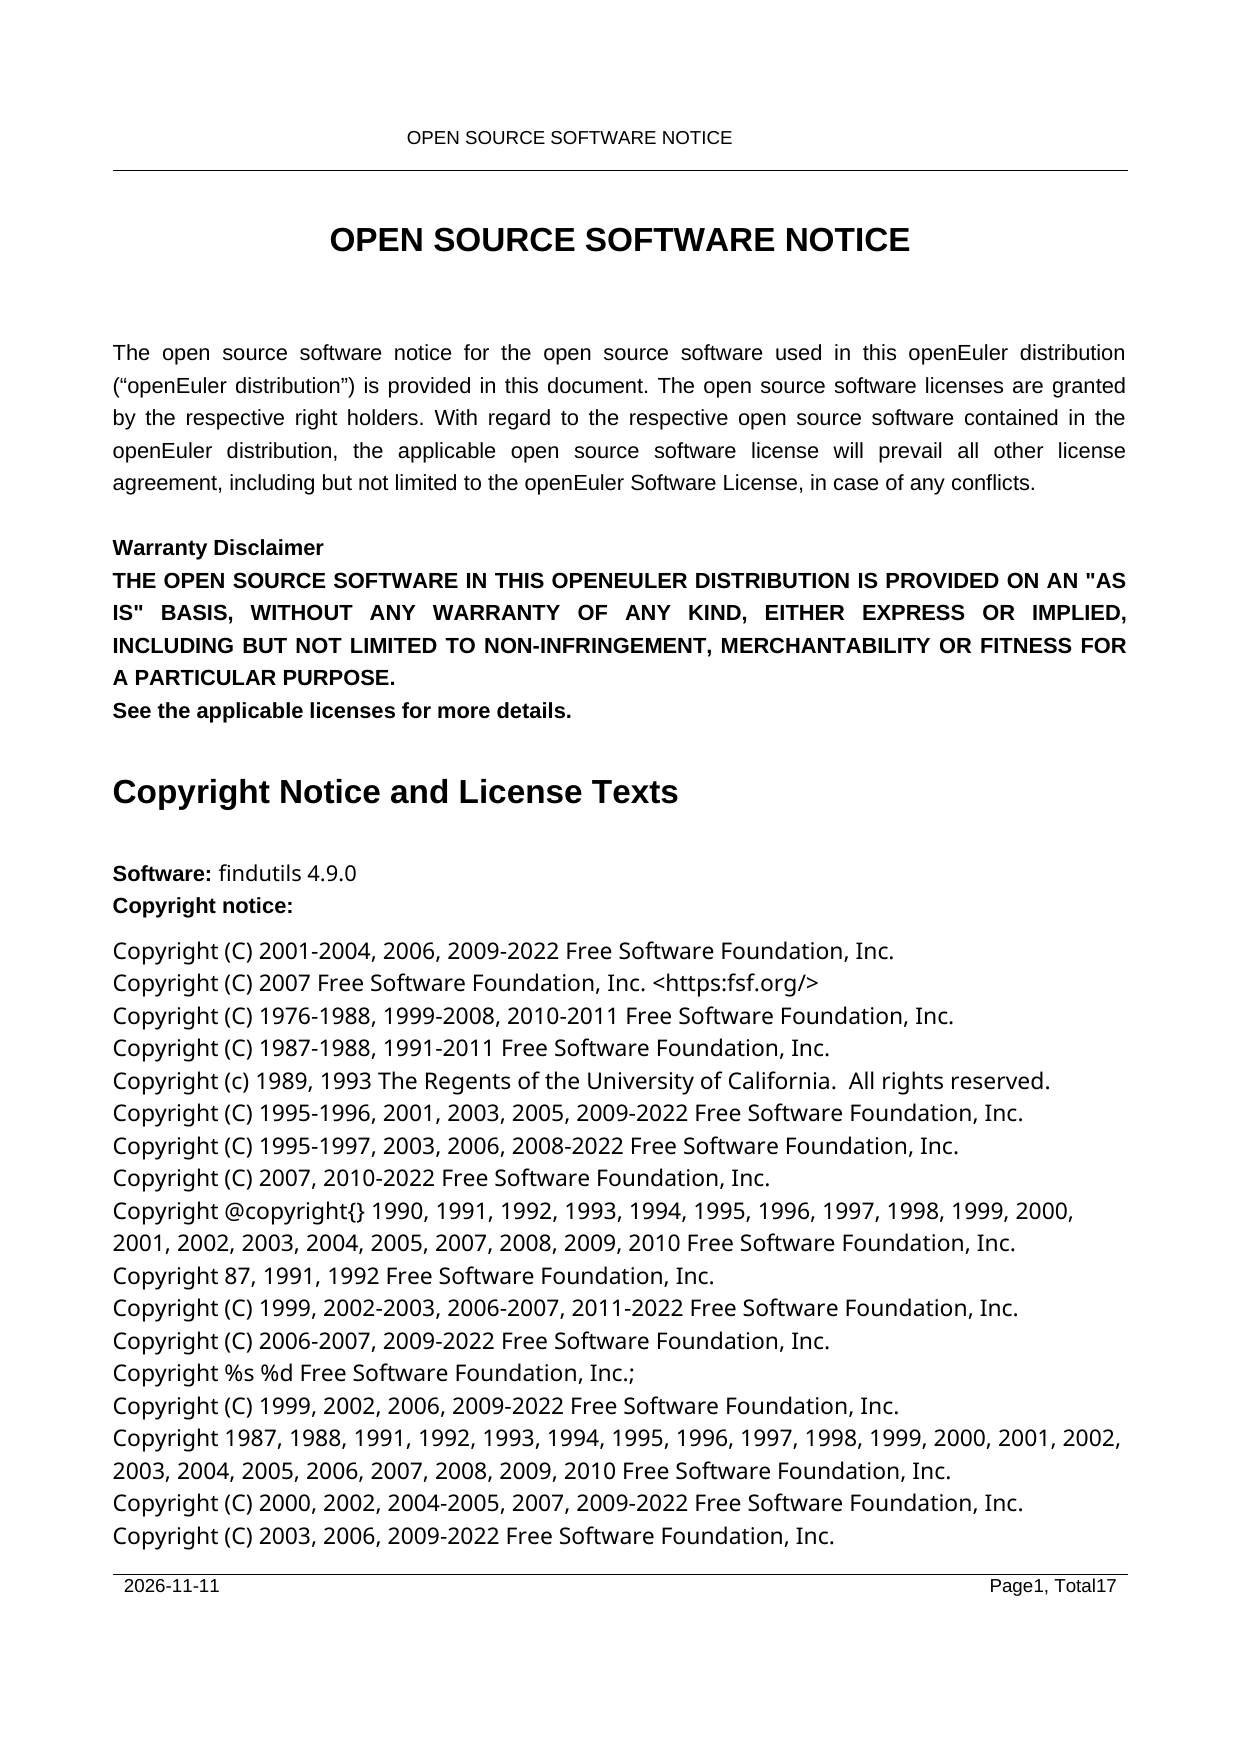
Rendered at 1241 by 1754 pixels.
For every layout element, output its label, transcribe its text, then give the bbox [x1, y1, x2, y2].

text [112, 934, 1128, 1551]
title Software: findutils 4.9.0 [112, 856, 1128, 889]
text The open source software notice for the open source software used in this openEuler distribution (“openEuler distribution”) is provided in this document. The open source software licenses are granted by the respective right holders. With regard to the respective open source software contained in the openEuler distribution, the applicable open source software license will prevail all other license agreement, including but not limited to the openEuler Software License, in case of any conflicts. [112, 336, 1128, 499]
text Copyright notice: [112, 889, 1128, 921]
text Copyright Notice and License Texts [112, 759, 1128, 824]
text OPEN SOURCE SOFTWARE NOTICE [112, 206, 1128, 271]
text THE OPEN SOURCE SOFTWARE IN THIS OPENEULER DISTRIBUTION IS PROVIDED ON AN "AS IS" BASIS, WITHOUT ANY WARRANTY OF ANY KIND, EITHER EXPRESS OR IMPLIED, INCLUDING BUT NOT LIMITED TO NON-INFRINGEMENT, MERCHANTABILITY OR FITNESS FOR A PARTICULAR PURPOSE. See the applicable licenses for more details. [112, 564, 1128, 726]
text Warranty Disclaimer [112, 531, 1128, 564]
